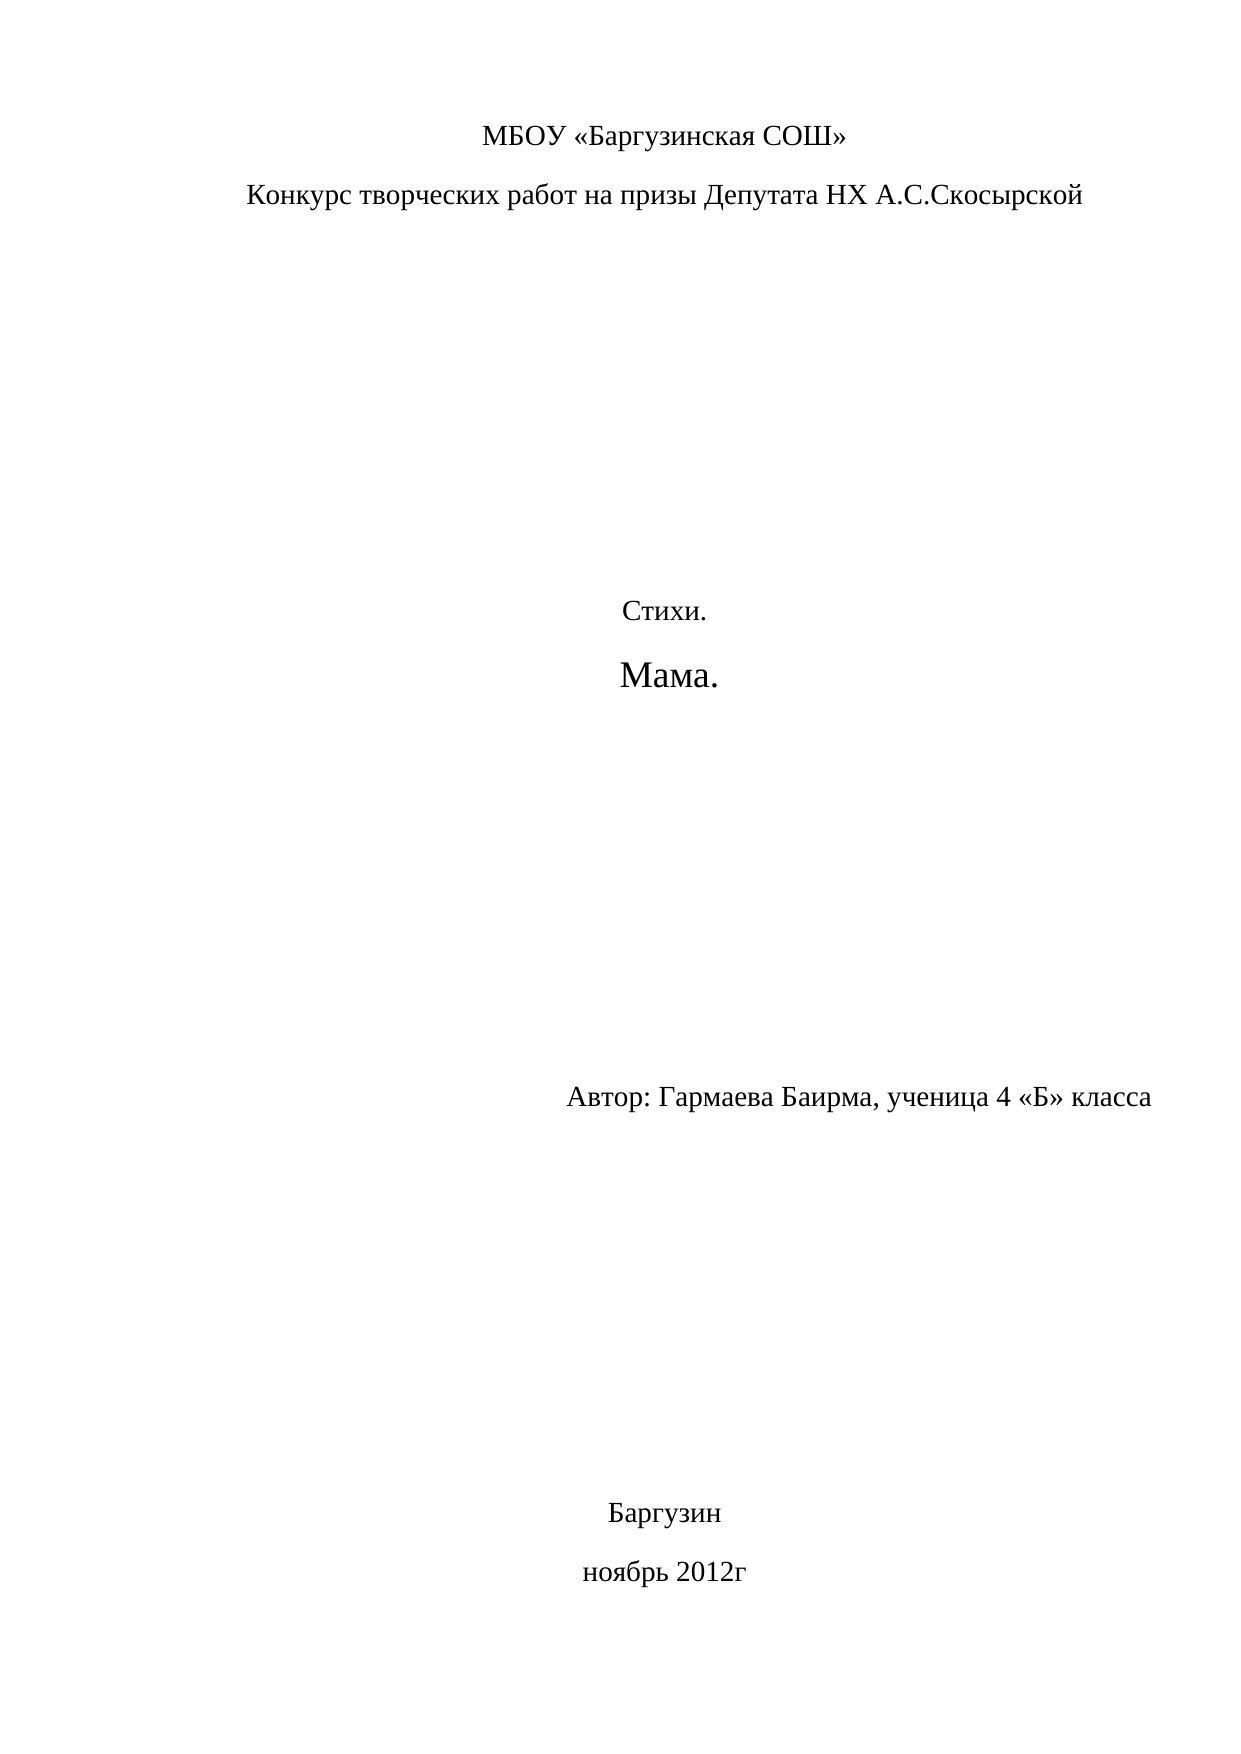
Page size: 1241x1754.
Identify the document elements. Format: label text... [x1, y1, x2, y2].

text ноябрь 2012г [177, 1554, 1152, 1588]
text Стихи. [177, 593, 1152, 627]
text Мама. [177, 652, 1152, 696]
text МБОУ «Баргузинская СОШ» [177, 118, 1152, 152]
text Автор: Гармаева Баирма, ученица 4 «Б» класса [177, 1079, 1152, 1113]
text Конкурс творческих работ на призы Депутата НХ А.С.Скосырской [177, 177, 1152, 211]
text Баргузин [177, 1495, 1152, 1528]
